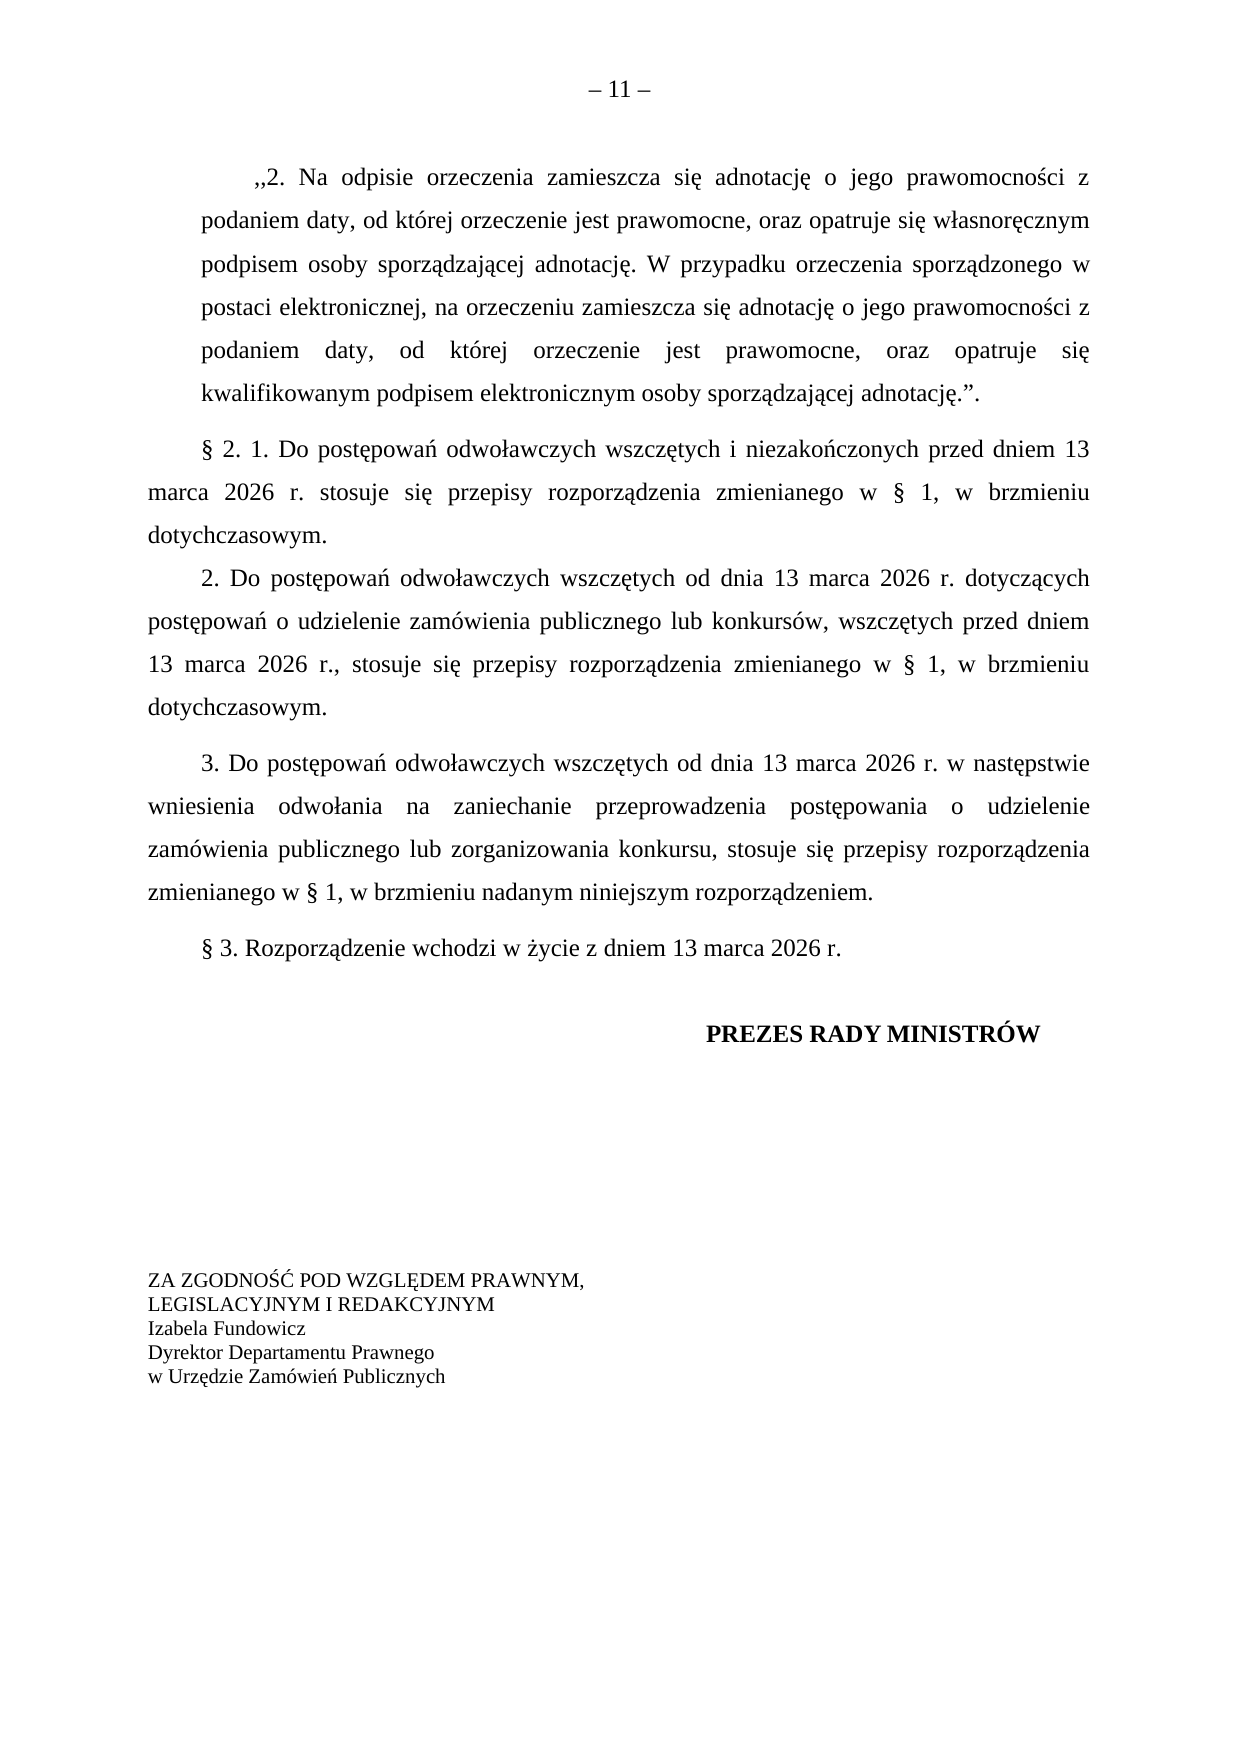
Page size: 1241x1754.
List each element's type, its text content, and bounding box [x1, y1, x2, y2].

text Dyrektor Departamentu Prawnego [148, 1340, 1091, 1364]
text ZA ZGODNOŚĆ POD WZGLĘDEM PRAWNYM, [148, 1267, 1091, 1292]
text PREZES RADY MINISTRÓW [650, 1019, 1091, 1048]
text 3. Do postępowań odwoławczych wszczętych od dnia 13 marca 2026 r. w następstwie wniesienia odwołania na zaniechanie przeprowadzenia postępowania o udzielenie zamówienia publicznego lub zorganizowania konkursu, stosuje się przepisy rozporządzenia zmienianego w § 1, w brzmieniu nadanym niniejszym rozporządzeniem. [148, 748, 1091, 906]
text § 3. Rozporządzenie wchodzi w życie z dniem 13 marca 2026 r. [148, 933, 1091, 962]
text § 2. 1. Do postępowań odwoławczych wszczętych i niezakończonych przed dniem 13 marca 2026 r. stosuje się przepisy rozporządzenia zmienianego w § 1, w brzmieniu dotychczasowym. [148, 434, 1091, 549]
text ,,2. Na odpisie orzeczenia zamieszcza się adnotację o jego prawomocności z podaniem daty, od której orzeczenie jest prawomocne, oraz opatruje się własnoręcznym podpisem osoby sporządzającej adnotację. W przypadku orzeczenia sporządzonego w postaci elektronicznej, na orzeczeniu zamieszcza się adnotację o jego prawomocności z podaniem daty, od której orzeczenie jest prawomocne, oraz opatruje się kwalifikowanym podpisem elektronicznym osoby sporządzającej adnotację.”. [201, 162, 1091, 407]
text LEGISLACYJNYM I REDAKCYJNYM [148, 1292, 1091, 1316]
text w Urzędzie Zamówień Publicznych [148, 1364, 1091, 1388]
text Izabela Fundowicz [148, 1316, 1091, 1340]
text 2. Do postępowań odwoławczych wszczętych od dnia 13 marca 2026 r. dotyczących postępowań o udzielenie zamówienia publicznego lub konkursów, wszczętych przed dniem 13 marca 2026 r., stosuje się przepisy rozporządzenia zmienianego w § 1, w brzmieniu dotychczasowym. [148, 563, 1091, 721]
